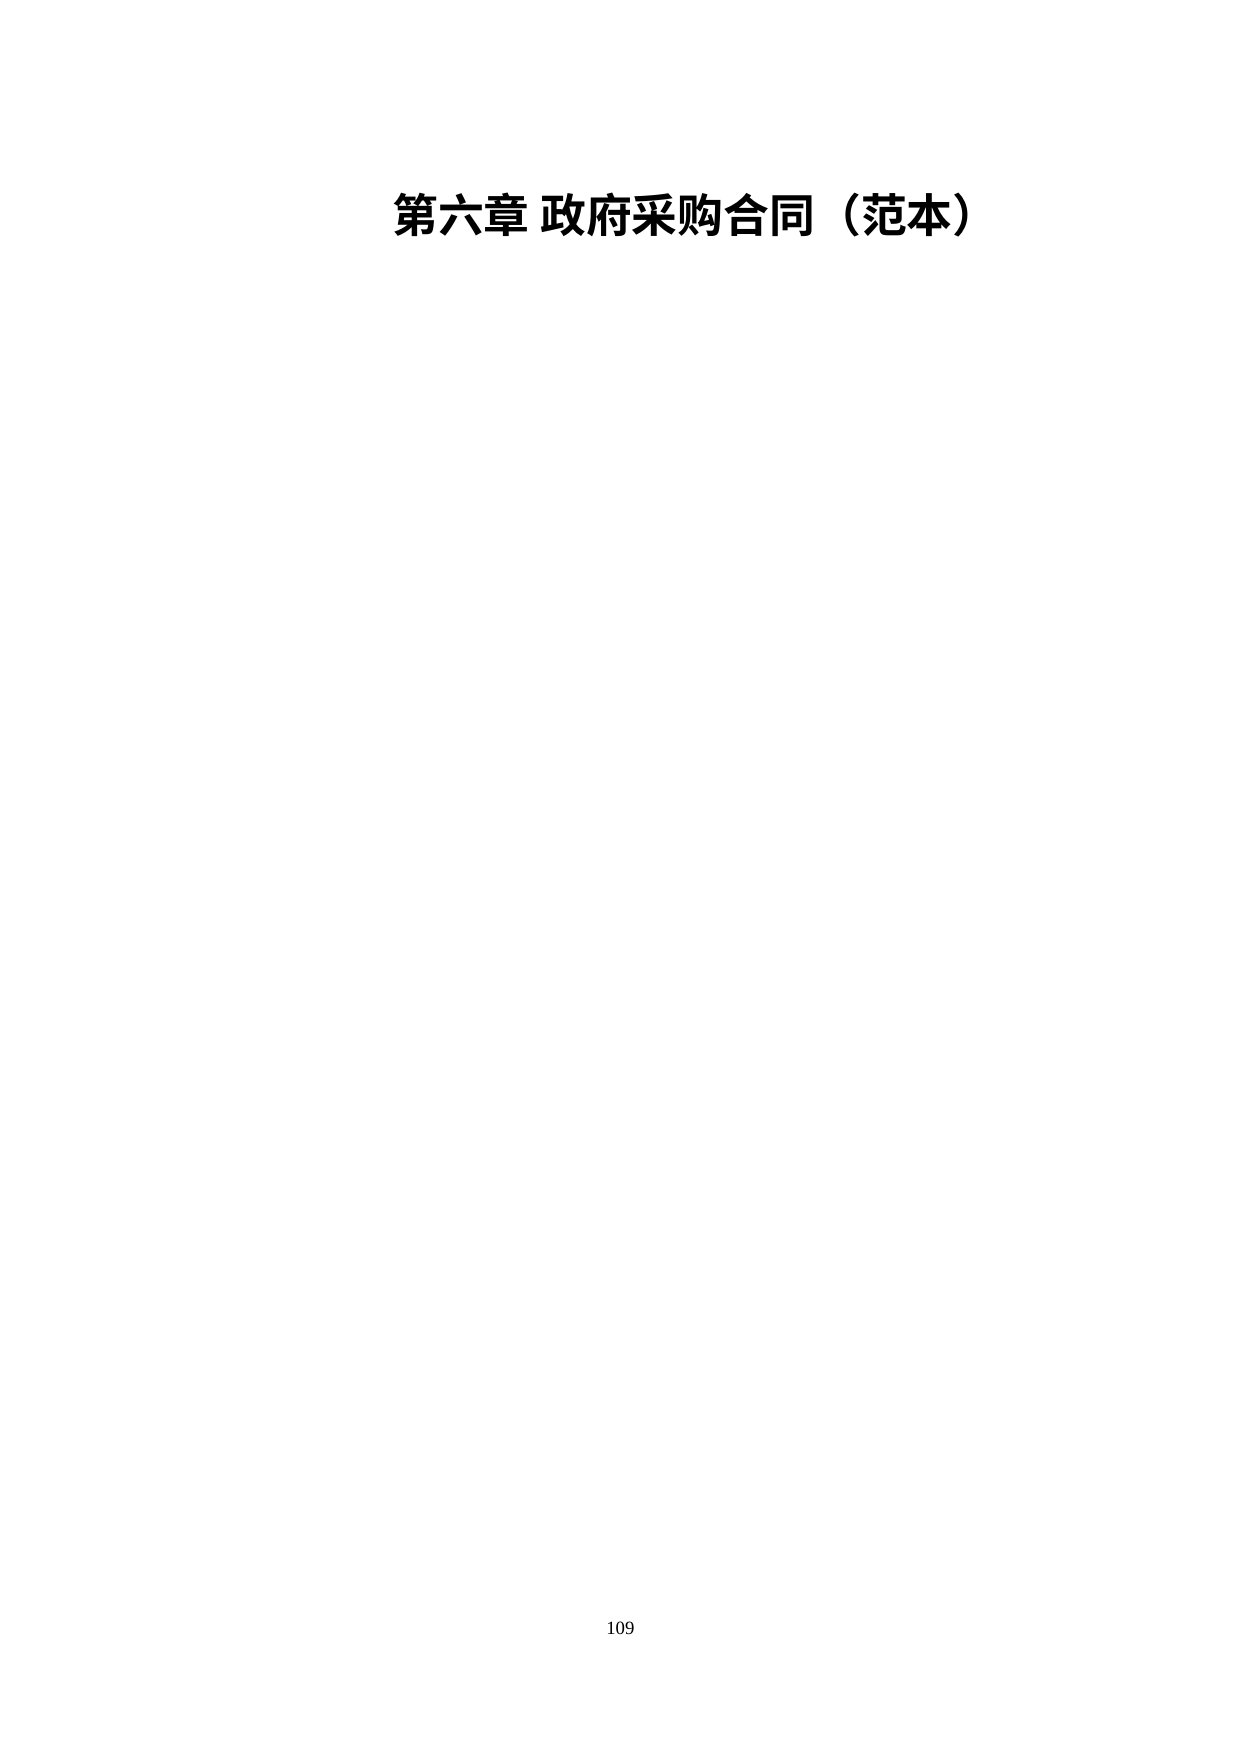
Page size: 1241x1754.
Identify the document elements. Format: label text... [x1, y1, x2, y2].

title 第六章 政府采购合同（范本） [262, 179, 1128, 246]
